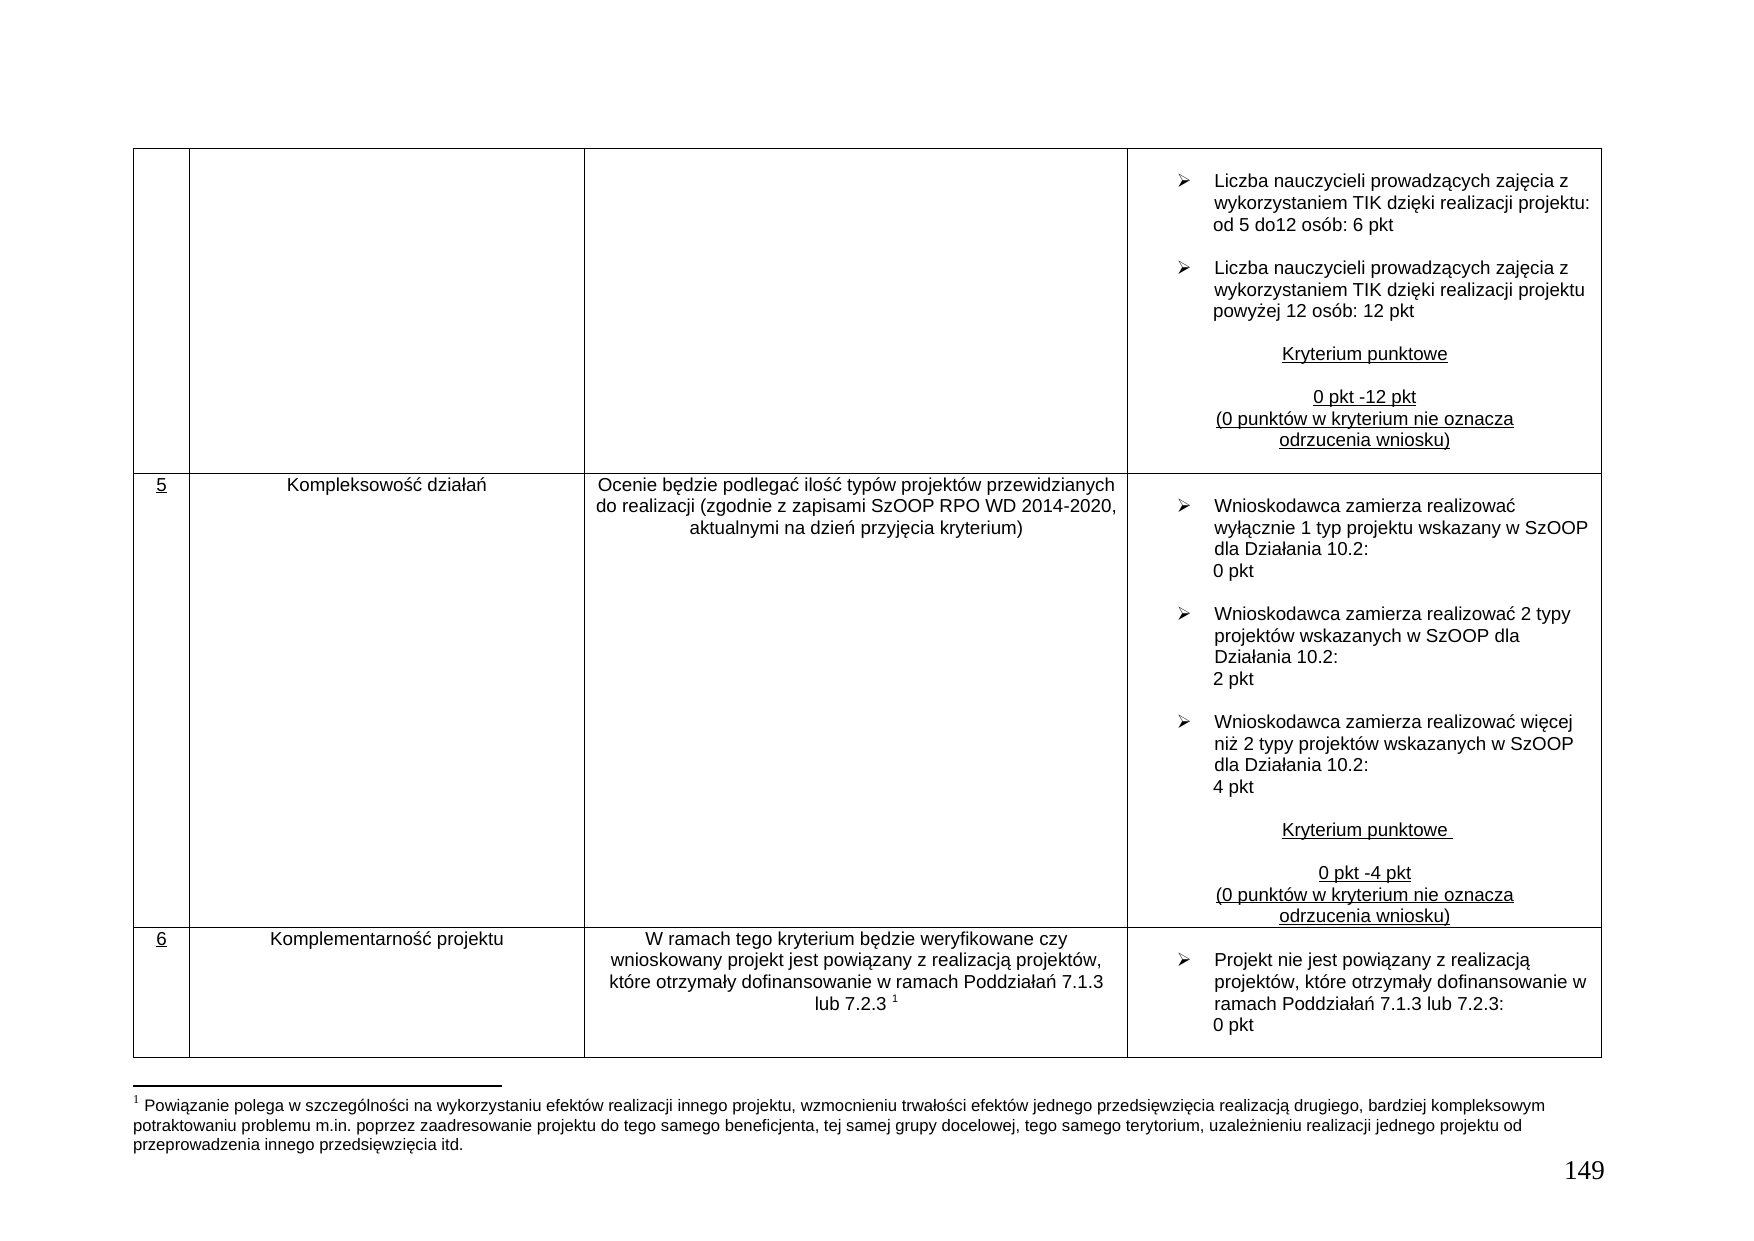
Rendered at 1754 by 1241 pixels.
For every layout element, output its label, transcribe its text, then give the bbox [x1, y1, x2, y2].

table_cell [585, 928, 1127, 1057]
table_cell Wnioskodawca zamierza realizować wyłącznie 1 typ projektu wskazany w SzOOP dla Działania 10.2: 0 pkt Wnioskodawca zamierza realizować 2 typy projektów wskazanych w SzOOP dla Działania 10.2: 2 pkt Wnioskodawca zamierza realizować więcej niż 2 typy projektów wskazanych w SzOOP dla Działania 10.2: 4 pkt Kryterium punktowe 0 pkt -4 pkt (0 punktów w kryterium nie oznacza odrzucenia wniosku) [1128, 474, 1601, 927]
table_cell 4 [134, 149, 189, 472]
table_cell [190, 149, 584, 472]
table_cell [1128, 149, 1601, 472]
table_cell Ocenie będzie podlegać ilość typów projektów przewidzianych do realizacji (zgodnie z zapisami SzOOP RPO WD 2014-2020, aktualnymi na dzień przyjęcia kryterium) [585, 474, 1127, 927]
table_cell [585, 149, 1127, 472]
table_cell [190, 928, 584, 1057]
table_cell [1128, 928, 1601, 1057]
table_cell 6 [134, 928, 189, 1057]
table_cell 5 [134, 474, 189, 927]
table_cell Kompleksowość działań [190, 474, 584, 927]
